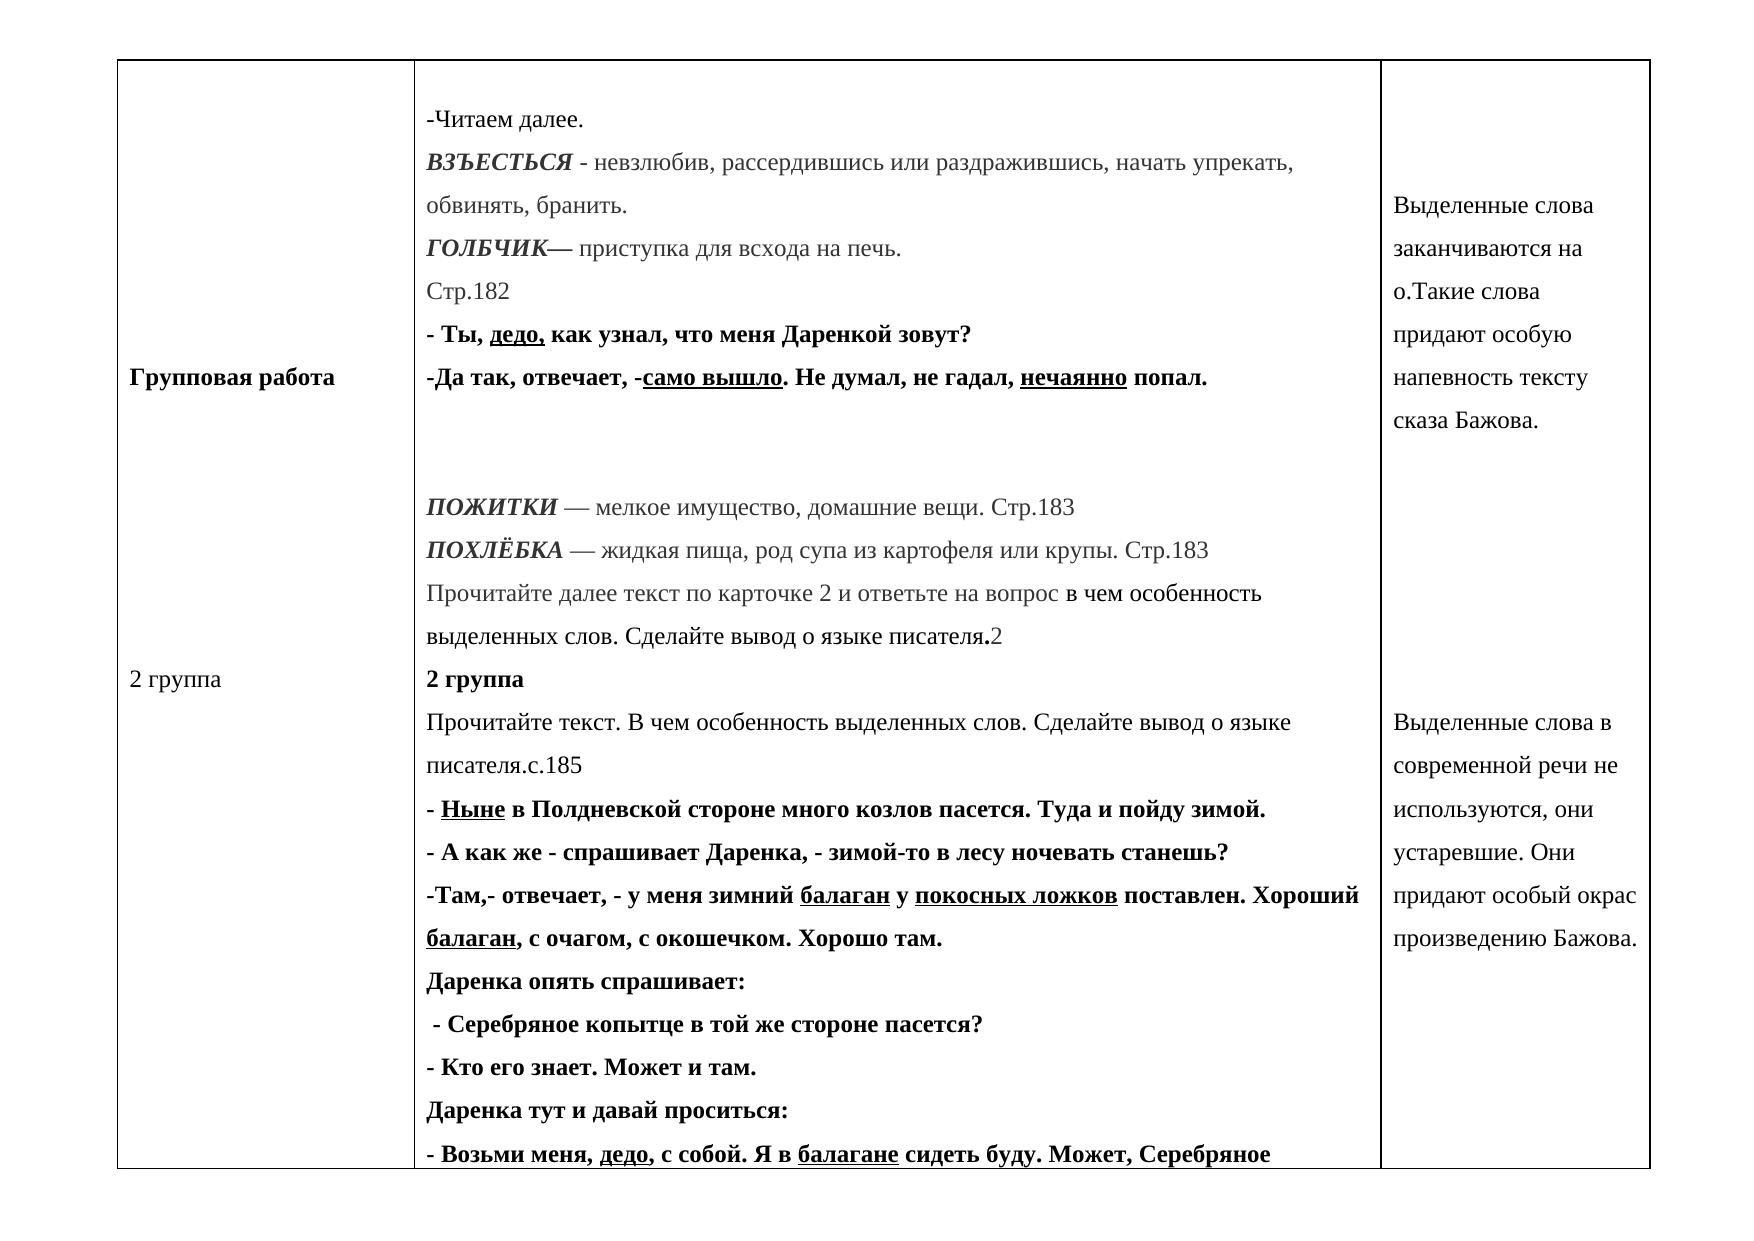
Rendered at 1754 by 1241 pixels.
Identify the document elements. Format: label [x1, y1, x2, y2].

table_cell [1382, 61, 1649, 1167]
table_cell [415, 61, 1380, 1167]
table_cell [118, 61, 414, 1167]
